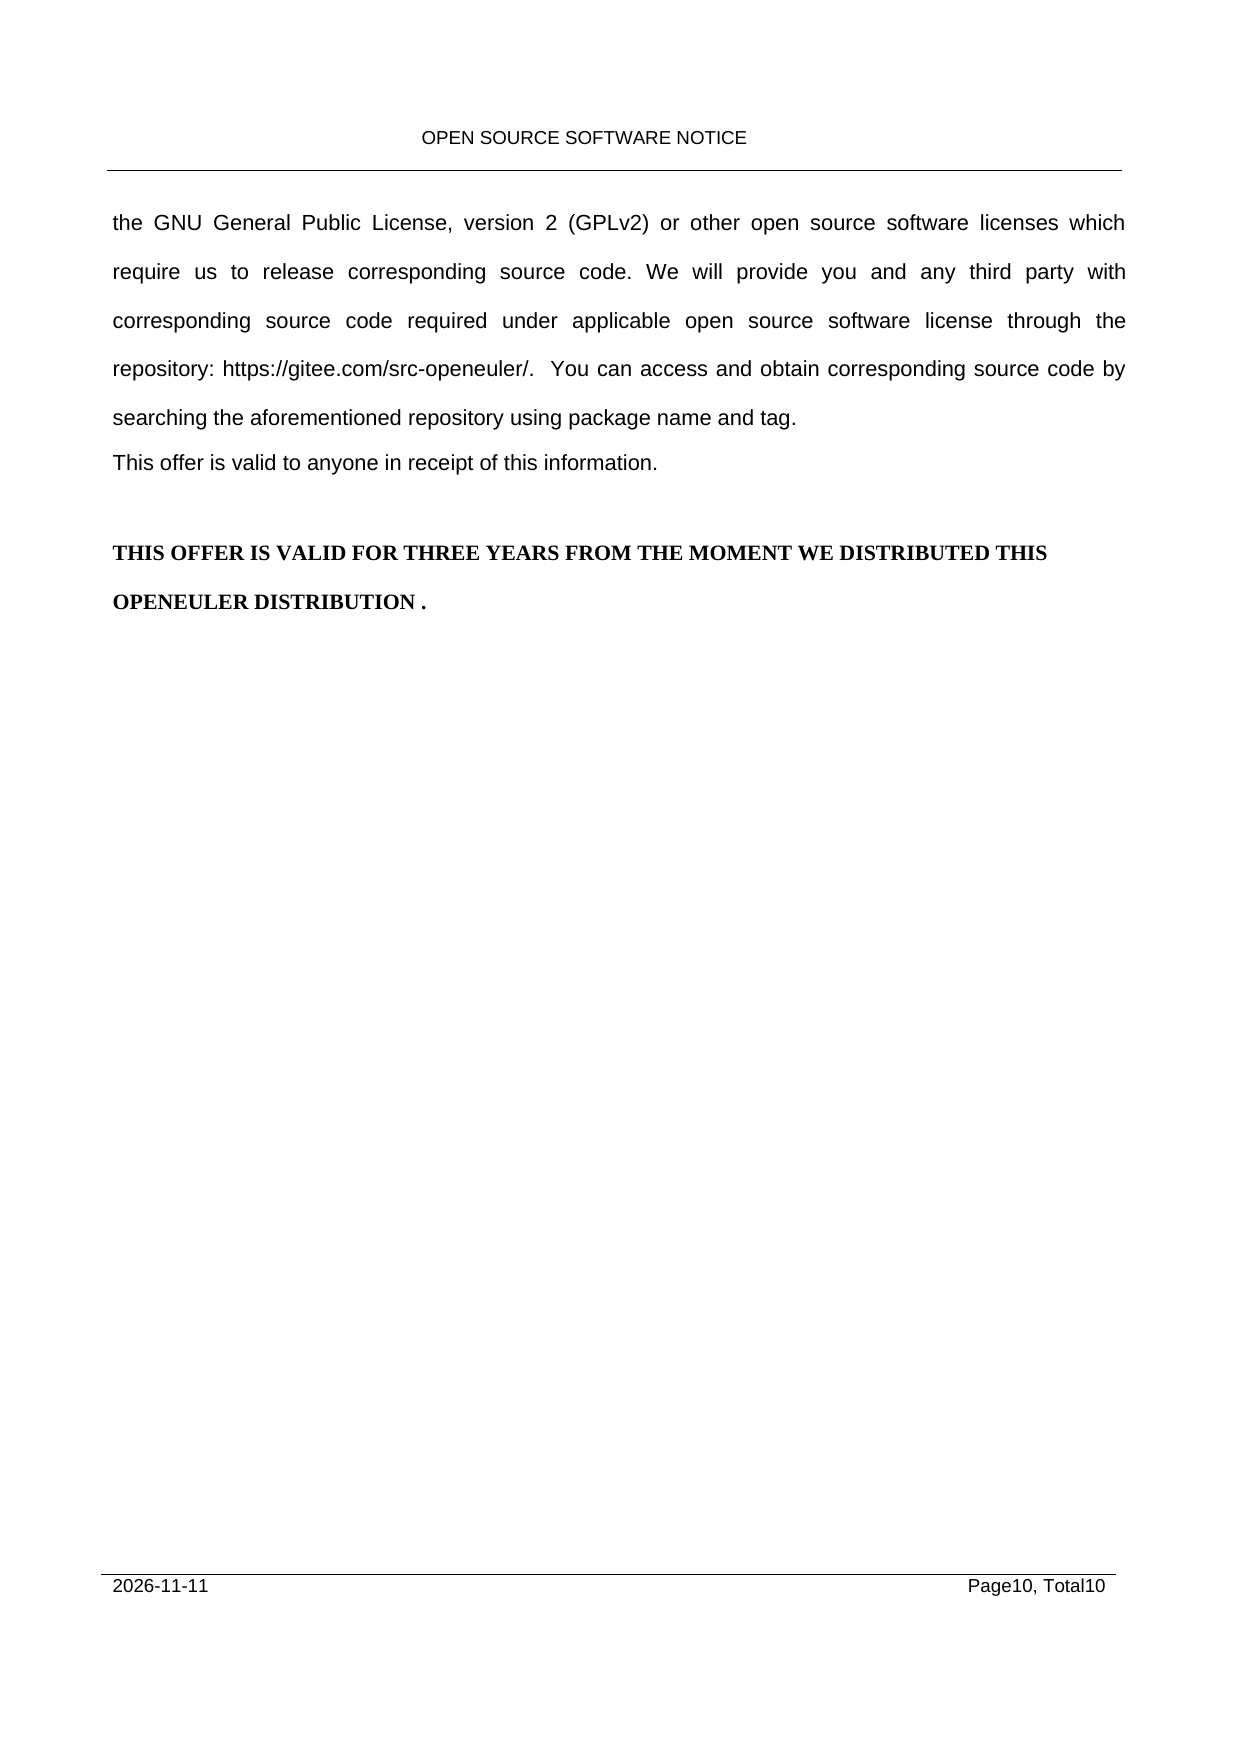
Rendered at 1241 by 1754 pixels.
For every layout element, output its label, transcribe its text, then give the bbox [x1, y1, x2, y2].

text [112, 206, 1128, 434]
text This offer is valid to anyone in receipt of this information. [112, 446, 1128, 479]
text THIS OFFER IS VALID FOR THREE YEARS FROM THE MOMENT WE DISTRIBUTED THIS OPENEULER DISTRIBUTION . [112, 537, 1128, 618]
